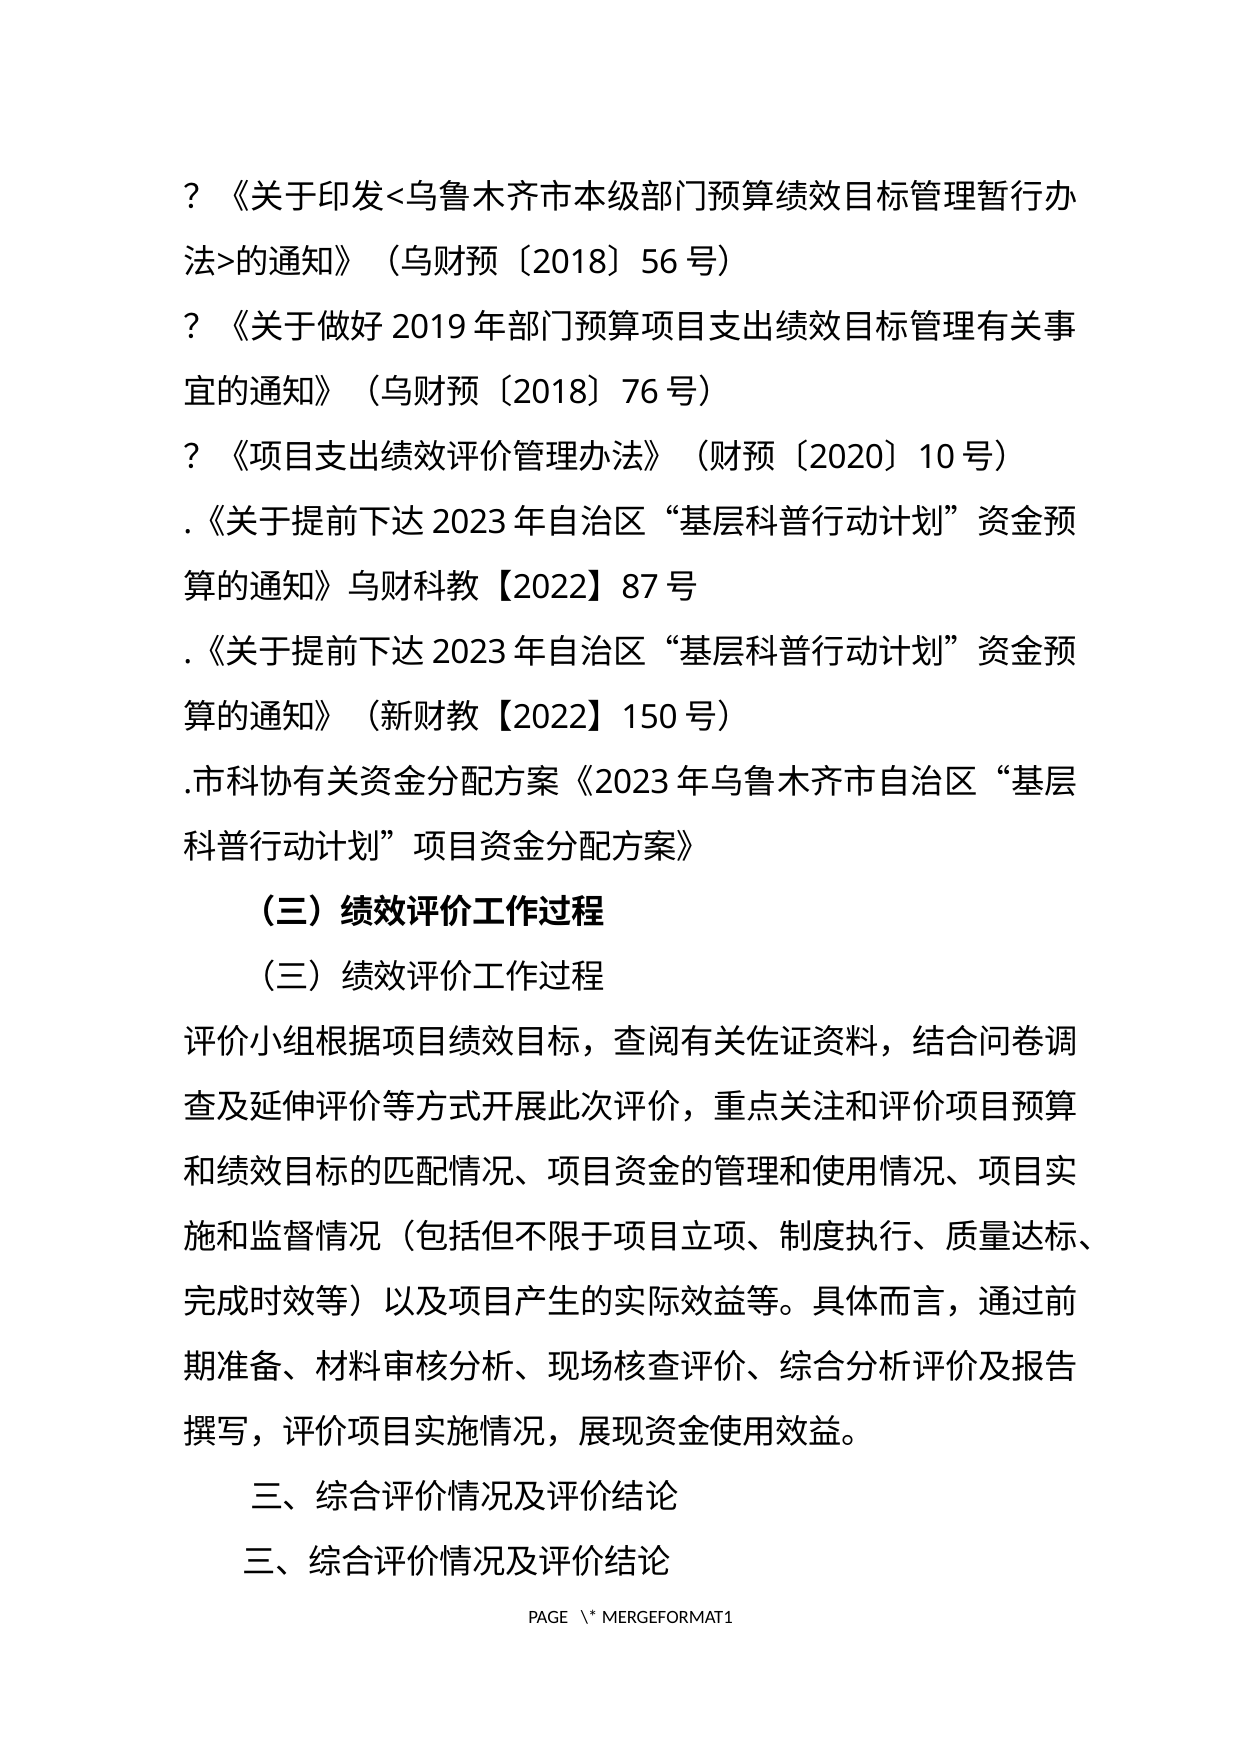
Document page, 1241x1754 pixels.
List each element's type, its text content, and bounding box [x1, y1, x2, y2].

text （三）绩效评价工作过程 [183, 877, 1078, 942]
text （三）绩效评价工作过程 评价小组根据项目绩效目标，查阅有关佐证资料，结合问卷调查及延伸评价等方式开展此次评价，重点关注和评价项目预算和绩效目标的匹配情况、项目资金的管理和使用情况、项目实施和监督情况（包括但不限于项目立项、制度执行、质量达标、完成时效等）以及项目产生的实际效益等。具体而言，通过前期准备、材料审核分析、现场核查评价、综合分析评价及报告撰写，评价项目实施情况，展现资金使用效益。 [183, 942, 1078, 1462]
text 三、综合评价情况及评价结论 [183, 1462, 1078, 1527]
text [183, 162, 1078, 877]
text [183, 1527, 1078, 1592]
